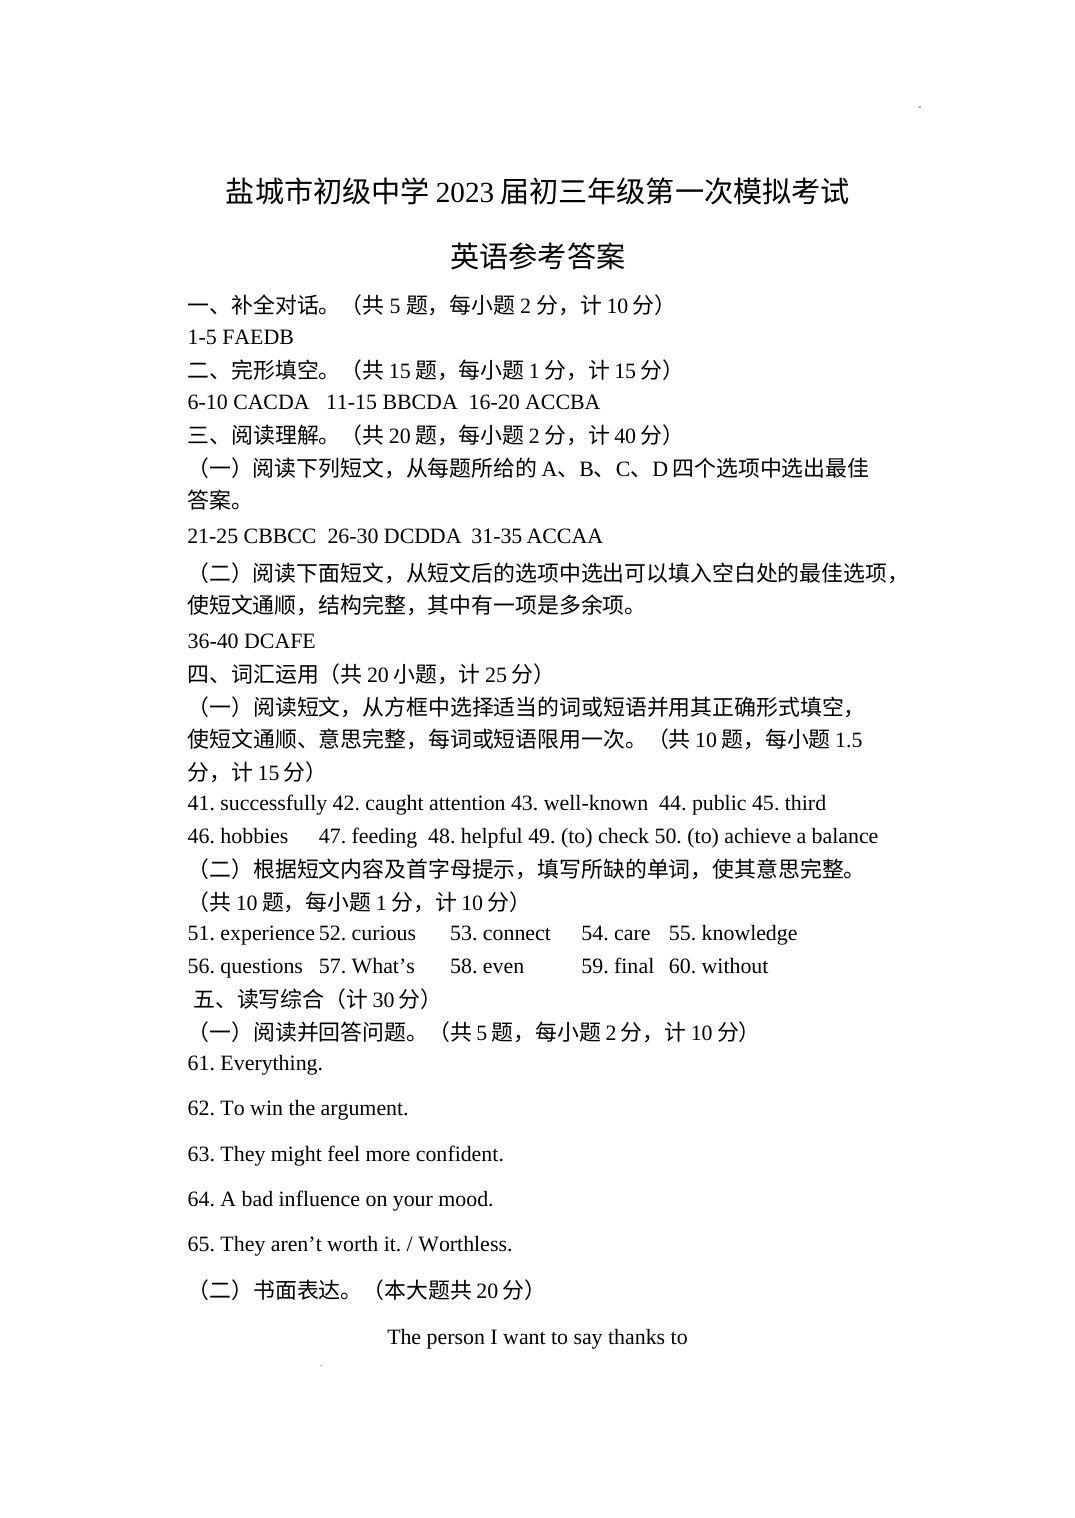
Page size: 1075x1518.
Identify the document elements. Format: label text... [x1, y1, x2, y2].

text 二、完形填空。（共15题，每小题1分，计15分） [187, 353, 887, 385]
text 56. questions 57. What’s 58. even 59. final 60. without [187, 949, 887, 982]
text 一、补全对话。（共 5 题，每小题 2 分，计10分） [187, 288, 887, 320]
text （一）阅读并回答问题。（共5题，每小题2分，计10分） [187, 1014, 887, 1047]
text 盐城市初级中学2023届初三年级第一次模拟考试 [217, 158, 858, 223]
text 65. They aren’t worth it. / Worthless. [187, 1227, 887, 1259]
text （一）阅读下列短文，从每题所给的A、B、C、D四个选项中选出最佳答案。 [187, 450, 887, 515]
text 1-5 FAEDB [187, 320, 887, 353]
text 41. successfully 42. caught attention 43. well-known 44. public 45. third [187, 787, 887, 819]
text （二）阅读下面短文，从短文后的选项中选出可以填入空白处的最佳选项，使短文通顺，结构完整，其中有一项是多余项。 [187, 555, 887, 620]
text 62. To win the argument. [187, 1092, 887, 1124]
text 61. Everything. [187, 1047, 887, 1079]
text 21-25 CBBCC 26-30 DCDDA 31-35 ACCAA [187, 519, 887, 551]
text 6-10 CACDA 11-15 BBCDA 16-20 ACCBA [187, 385, 887, 418]
text 四、词汇运用（共20小题，计25分） [187, 657, 887, 689]
text 51. experience 52. curious 53. connect 54. care 55. knowledge [187, 917, 887, 949]
text The person I want to say thanks to [187, 1321, 887, 1353]
text 63. They might feel more confident. [187, 1137, 887, 1169]
text （二）根据短文内容及首字母提示，填写所缺的单词，使其意思完整。（共10题，每小题1分，计10分） [187, 852, 887, 917]
text 英语参考答案 [217, 223, 858, 288]
text 三、阅读理解。（共20题，每小题2分，计40分） [187, 418, 887, 450]
text （一）阅读短文，从方框中选择适当的词或短语并用其正确形式填空，使短文通顺、意思完整，每词或短语限用一次。（共10题，每小题1.5分，计15分） [187, 689, 887, 787]
text 五、读写综合（计30分） [187, 982, 887, 1014]
text 64. A bad influence on your mood. [187, 1182, 887, 1214]
text （二）书面表达。（本大题共20分） [187, 1272, 887, 1305]
text 36-40 DCAFE [187, 624, 887, 657]
text 46. hobbies 47. feeding 48. helpful 49. (to) check 50. (to) achieve a balance [187, 819, 887, 852]
